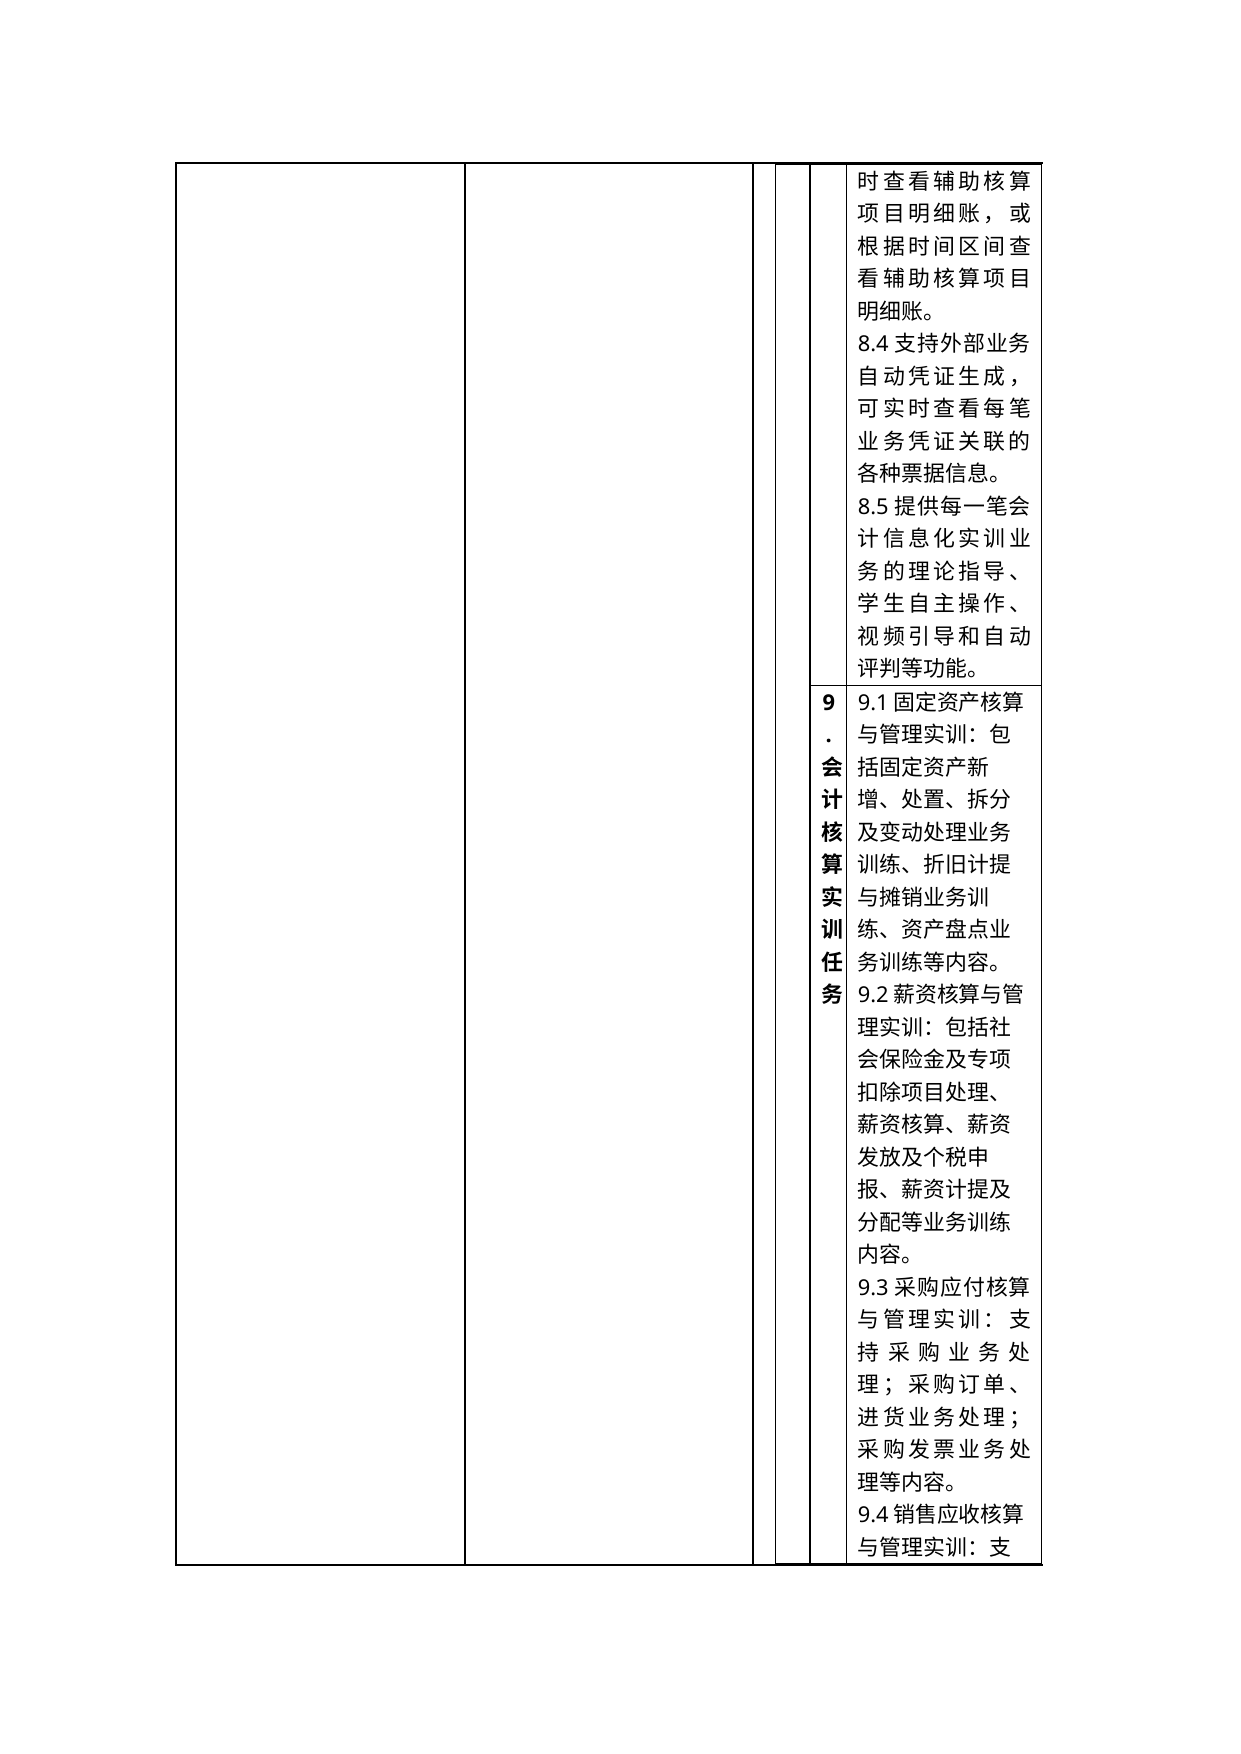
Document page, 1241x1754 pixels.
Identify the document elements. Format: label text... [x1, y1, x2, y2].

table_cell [754, 164, 775, 1564]
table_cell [811, 686, 846, 1563]
table_cell [466, 164, 752, 1564]
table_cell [847, 165, 1041, 685]
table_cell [811, 165, 846, 685]
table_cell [776, 165, 809, 1563]
table_cell 2 [177, 164, 464, 1564]
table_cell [847, 686, 1041, 1563]
